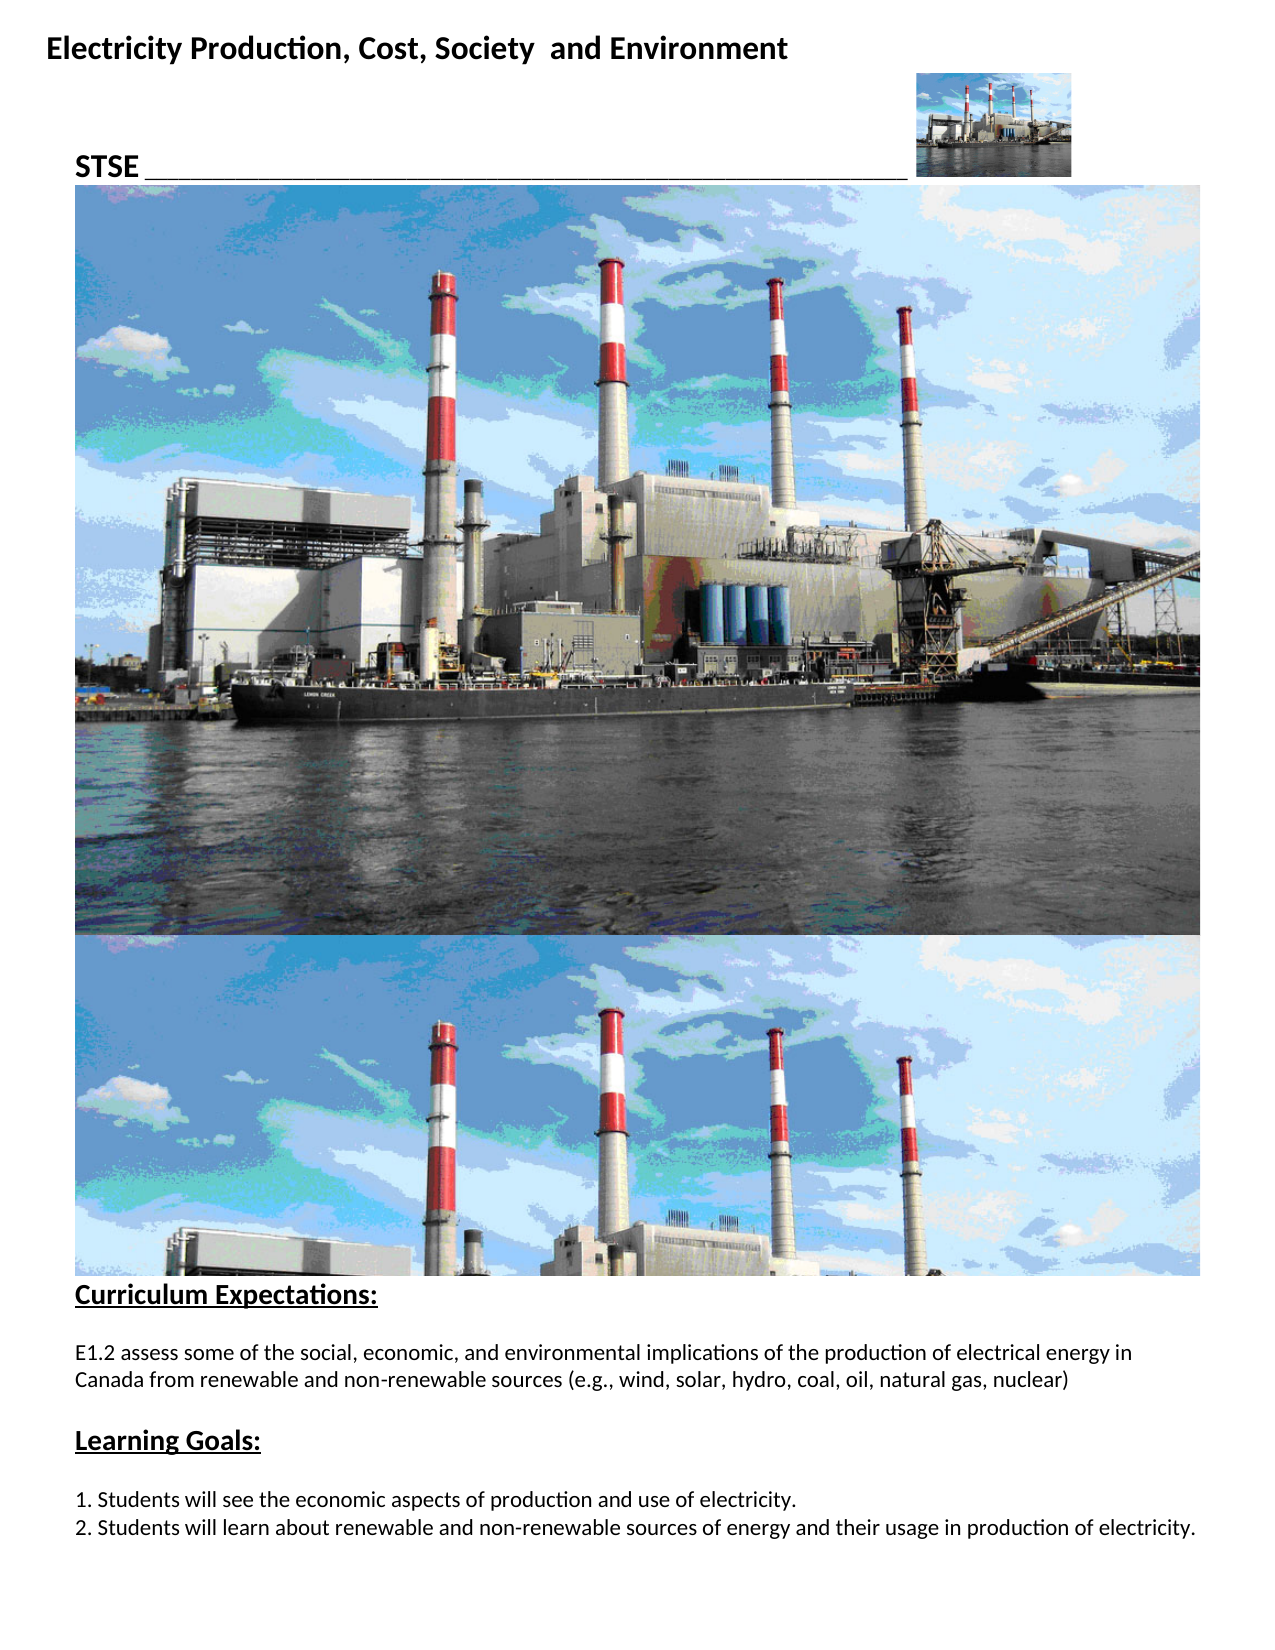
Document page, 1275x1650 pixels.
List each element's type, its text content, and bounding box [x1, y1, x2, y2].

text 2. Students will learn about renewable and non-renewable sources of energy and their usage in production of electricity. [75, 1513, 1200, 1541]
text 1. Students will see the economic aspects of production and use of electricity. [75, 1485, 1200, 1513]
text Curriculum Expectations: [75, 1276, 1200, 1311]
text Learning Goals: [75, 1422, 1200, 1457]
picture [75, 185, 1200, 1276]
picture [916, 73, 1072, 177]
text E1.2 assess some of the social, economic, and environmental implications of the production of electrical energy in Canada from renewable and non‑renewable sources (e.g., wind, solar, hydro, coal, oil, natural gas, nuclear) [75, 1338, 1200, 1394]
